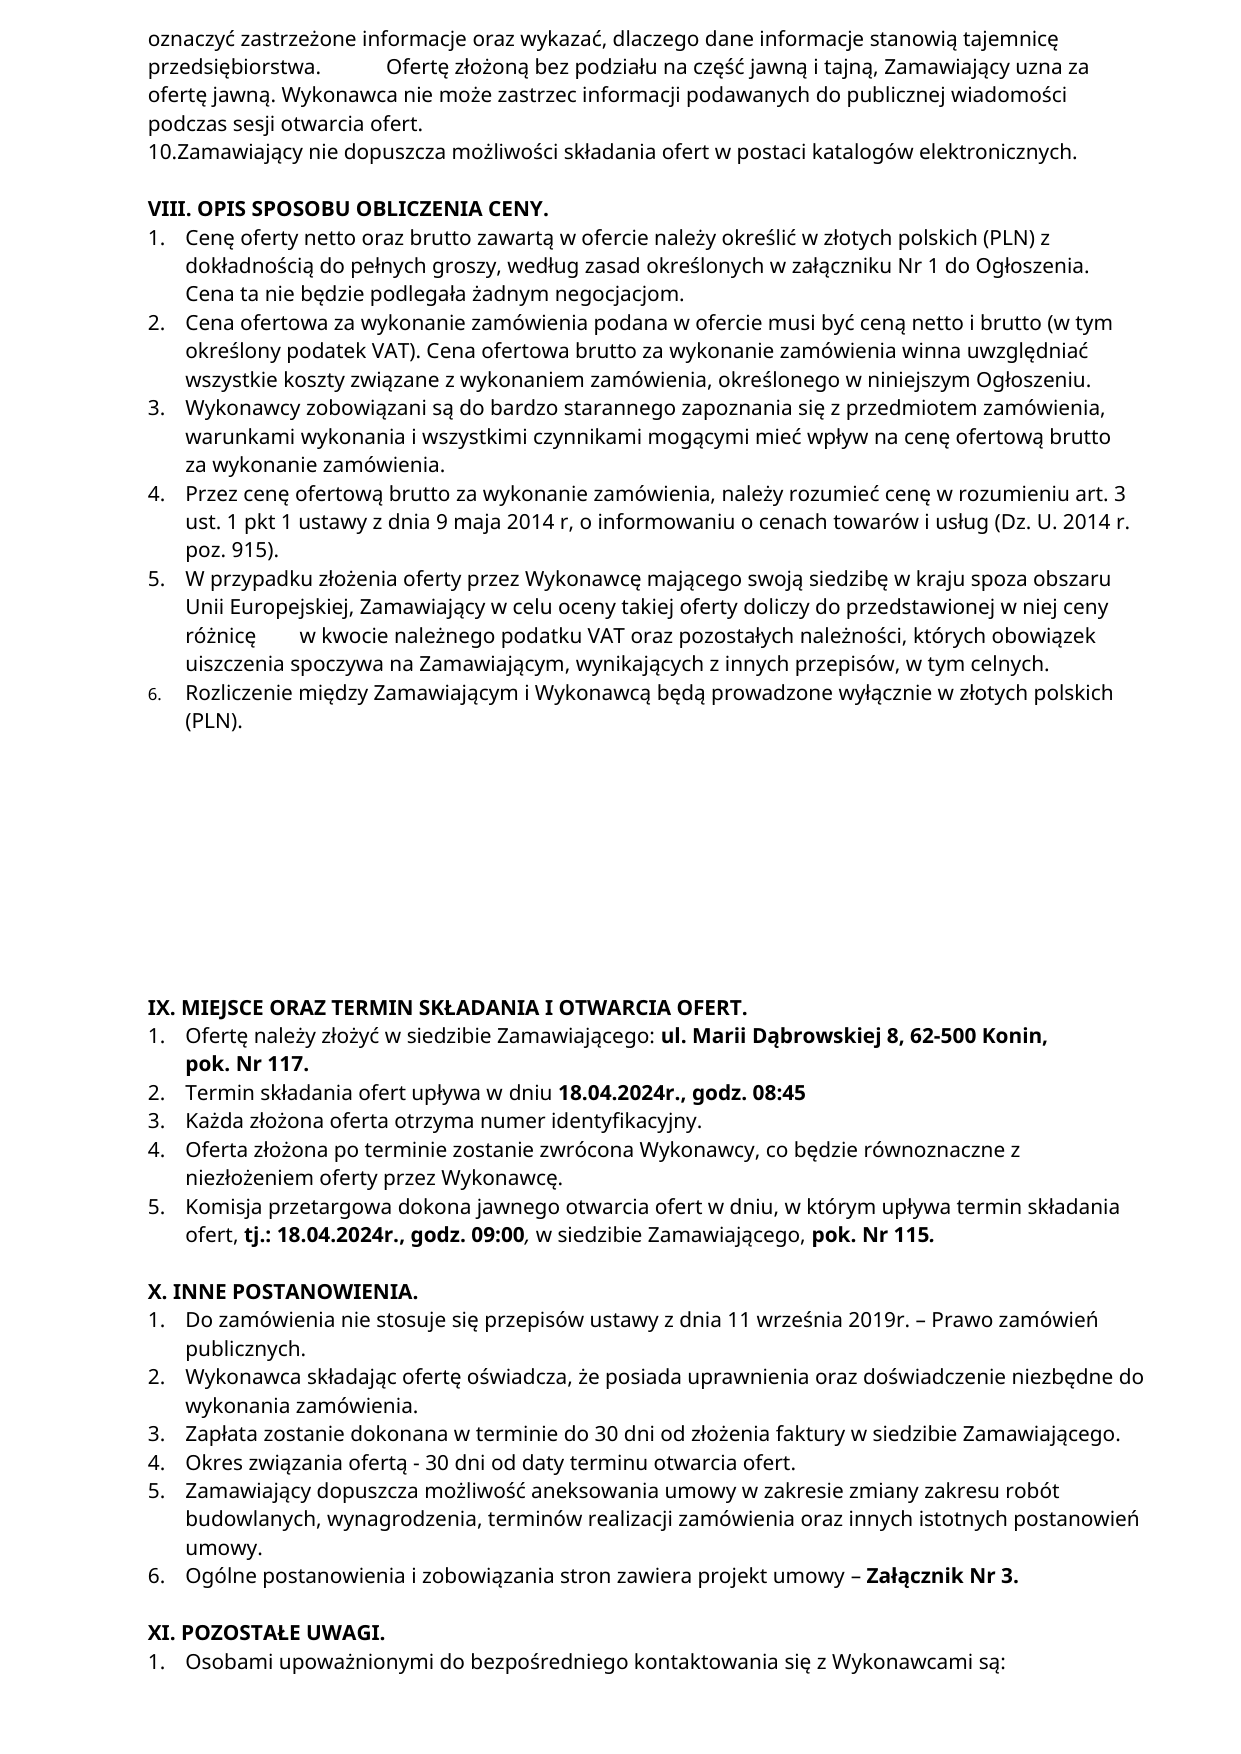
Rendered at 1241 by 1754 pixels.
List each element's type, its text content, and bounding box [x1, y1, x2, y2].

list Zamawiający dopuszcza możliwość aneksowania umowy w zakresie zmiany zakresu robót budowlanych, wynagrodzenia, terminów realizacji zamówienia oraz innych istotnych postanowień umowy. [148, 1476, 1152, 1561]
text VIII. OPIS SPOSOBU OBLICZENIA CENY. [148, 194, 1152, 223]
list Ogólne postanowienia i zobowiązania stron zawiera projekt umowy – Załącznik Nr 3. [148, 1561, 1152, 1590]
list Zapłata zostanie dokonana w terminie do 30 dni od złożenia faktury w siedzibie Zamawiającego. [148, 1419, 1152, 1448]
list Okres związania ofertą - 30 dni od daty terminu otwarcia ofert. [148, 1448, 1152, 1476]
list Termin składania ofert upływa w dniu 18.04.2024r., godz. 08:45 [148, 1078, 1152, 1106]
list Cena ofertowa za wykonanie zamówienia podana w ofercie musi być ceną netto i brutto (w tym określony podatek VAT). Cena ofertowa brutto za wykonanie zamówienia winna uwzględniać wszystkie koszty związane z wykonaniem zamówienia, określonego w niniejszym Ogłoszeniu. [148, 308, 1152, 393]
text Cena ta nie będzie podlegała żadnym negocjacjom. [185, 279, 1152, 308]
list Cenę oferty netto oraz brutto zawartą w ofercie należy określić w złotych polskich (PLN) z dokładnością do pełnych groszy, według zasad określonych w załączniku Nr 1 do Ogłoszenia. [148, 223, 1152, 279]
list Ofertę należy złożyć w siedzibie Zamawiającego: ul. Marii Dąbrowskiej 8, 62-500 Konin, pok. Nr 117. [148, 1021, 1152, 1078]
list Oferta złożona po terminie zostanie zwrócona Wykonawcy, co będzie równoznaczne z niezłożeniem oferty przez Wykonawcę. [148, 1135, 1152, 1192]
list W przypadku złożenia oferty przez Wykonawcę mającego swoją siedzibę w kraju spoza obszaru Unii Europejskiej, Zamawiający w celu oceny takiej oferty doliczy do przedstawionej w niej ceny różnicę w kwocie należnego podatku VAT oraz pozostałych należności, których obowiązek uiszczenia spoczywa na Zamawiającym, wynikających z innych przepisów, w tym celnych. [148, 564, 1152, 678]
list Komisja przetargowa dokona jawnego otwarcia ofert w dniu, w którym upływa termin składania ofert, tj.: 18.04.2024r., godz. 09:00, w siedzibie Zamawiającego, pok. Nr 115. [148, 1192, 1152, 1249]
list Do zamówienia nie stosuje się przepisów ustawy z dnia 11 września 2019r. – Prawo zamówień publicznych. [148, 1306, 1152, 1362]
list Rozliczenie między Zamawiającym i Wykonawcą będą prowadzone wyłącznie w złotych polskich (PLN). [148, 678, 1152, 734]
text X. INNE POSTANOWIENIA. [148, 1277, 1152, 1306]
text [148, 24, 1152, 137]
list Wykonawcy zobowiązani są do bardzo starannego zapoznania się z przedmiotem zamówienia, warunkami wykonania i wszystkimi czynnikami mogącymi mieć wpływ na cenę ofertową brutto za wykonanie zamówienia. [148, 393, 1152, 479]
list Każda złożona oferta otrzyma numer identyfikacyjny. [148, 1106, 1152, 1135]
text 10.Zamawiający nie dopuszcza możliwości składania ofert w postaci katalogów elektronicznych. [148, 137, 1152, 166]
text XI. POZOSTAŁE UWAGI. [148, 1618, 1152, 1647]
text IX. MIEJSCE ORAZ TERMIN SKŁADANIA I OTWARCIA OFERT. [148, 993, 1152, 1021]
list Przez cenę ofertową brutto za wykonanie zamówienia, należy rozumieć cenę w rozumieniu art. 3 ust. 1 pkt 1 ustawy z dnia 9 maja 2014 r, o informowaniu o cenach towarów i usług (Dz. U. 2014 r. poz. 915). [148, 479, 1152, 564]
list Osobami upoważnionymi do bezpośredniego kontaktowania się z Wykonawcami są: [148, 1647, 1152, 1675]
list Wykonawca składając ofertę oświadcza, że posiada uprawnienia oraz doświadczenie niezbędne do wykonania zamówienia. [148, 1362, 1152, 1419]
